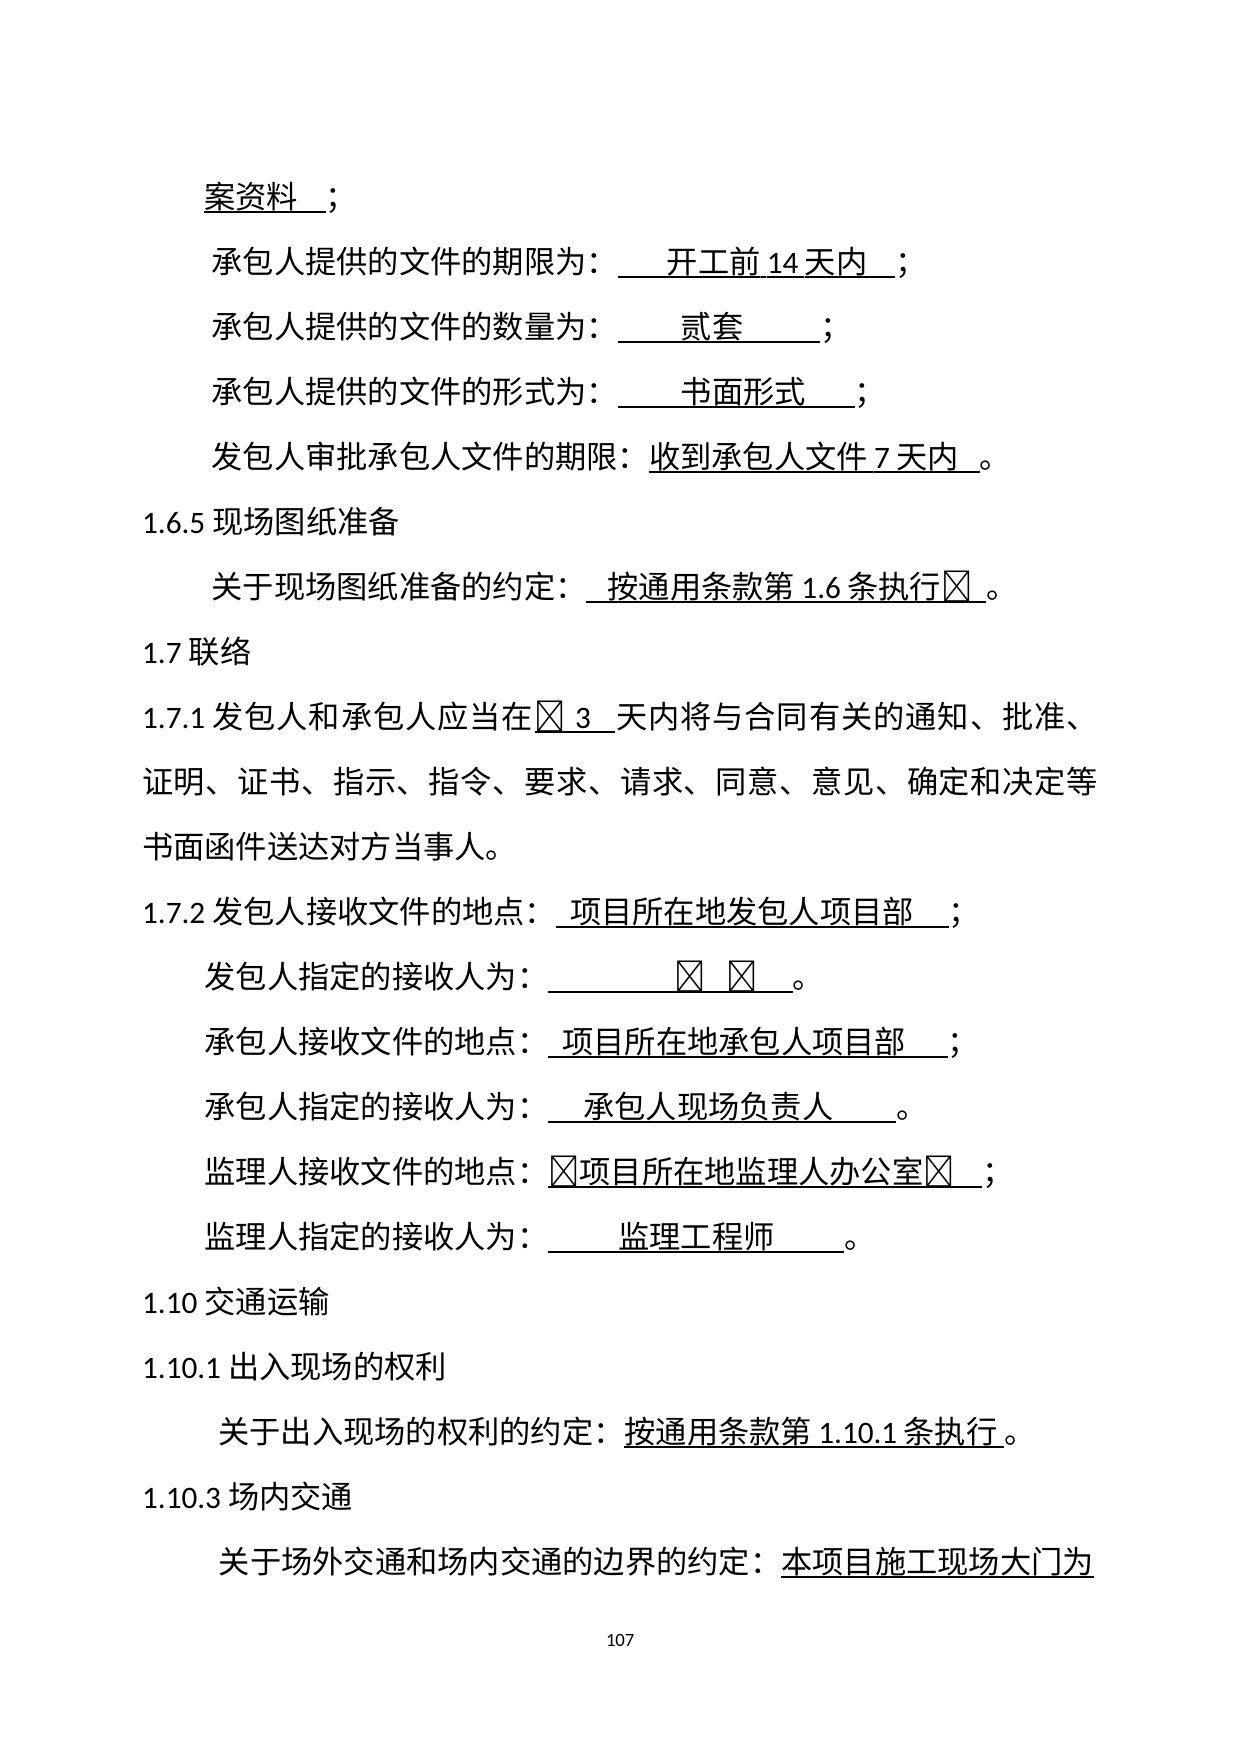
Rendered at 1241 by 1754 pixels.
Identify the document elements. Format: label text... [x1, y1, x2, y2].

text 1.7 联络 [142, 617, 1098, 682]
text 发包人指定的接收人为：   。 [142, 942, 1098, 1007]
text 承包人提供的文件的数量为： 贰套 ； [142, 292, 1098, 357]
text 承包人指定的接收人为： 承包人现场负责人 。 [142, 1072, 1098, 1137]
text 关于现场图纸准备的约定： 按通用条款第1.6条执行 。 [142, 552, 1098, 617]
text 1.10.1 出入现场的权利 [142, 1332, 1098, 1397]
text 1.7.1发包人和承包人应当在 3 天内将与合同有关的通知、批准、证明、证书、指示、指令、要求、请求、同意、意见、确定和决定等书面函件送达对方当事人。 [142, 682, 1098, 877]
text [204, 162, 1098, 227]
text 1.10 交通运输 [142, 1267, 1098, 1332]
text 承包人提供的文件的形式为： 书面形式 ； [142, 357, 1098, 422]
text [142, 1527, 1098, 1592]
text 承包人提供的文件的期限为： 开工前14天内 ； [142, 227, 1098, 292]
text 1.7.2 发包人接收文件的地点： 项目所在地发包人项目部 ； [142, 877, 1098, 942]
text 承包人接收文件的地点： 项目所在地承包人项目部 ； [142, 1007, 1098, 1072]
text 监理人接收文件的地点：项目所在地监理人办公室 ； [142, 1137, 1098, 1202]
text 发包人审批承包人文件的期限：收到承包人文件7天内 。 [142, 422, 1098, 487]
text 关于出入现场的权利的约定：按通用条款第1.10.1条执行 。 [204, 1397, 1098, 1462]
text 监理人指定的接收人为： 监理工程师 。 [142, 1202, 1098, 1267]
text 1.10.3 场内交通 [142, 1462, 1098, 1527]
text 1.6.5 现场图纸准备 [142, 487, 1098, 552]
